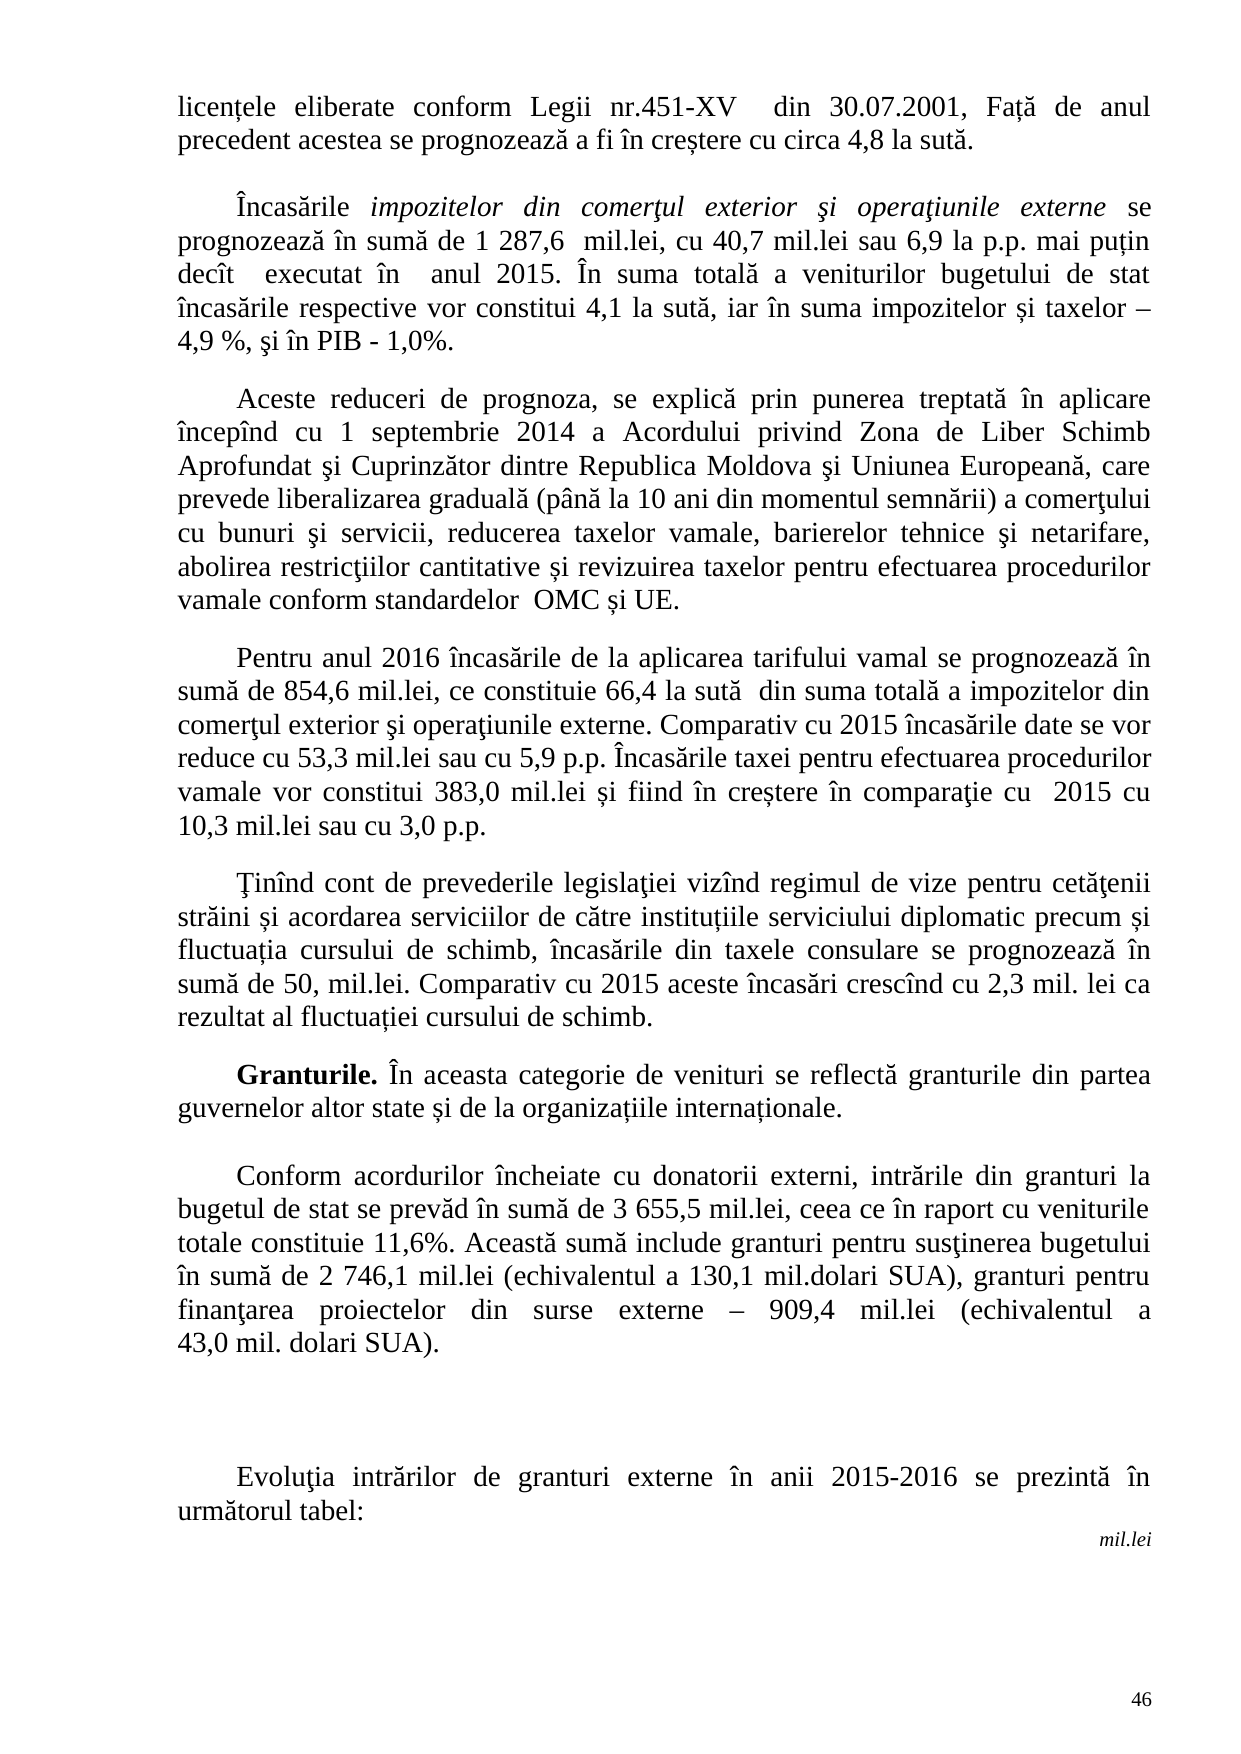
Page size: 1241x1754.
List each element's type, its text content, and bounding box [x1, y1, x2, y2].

text Evoluţia intrărilor de granturi externe în anii 2015-2016 se prezintă în următorul tabel: [177, 1459, 1152, 1527]
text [177, 89, 1152, 156]
text Încasările impozitelor din comerţul exterior şi operaţiunile externe se prognozează în sumă de 1 287,6 mil.lei, cu 40,7 mil.lei sau 6,9 la p.p. mai puțin decît executat în anul 2015. În suma totală a veniturilor bugetului de stat încasările respective vor constitui 4,1 la sută, iar în suma impozitelor și taxelor – 4,9 %, şi în PIB - 1,0%. [177, 189, 1152, 357]
text mil.lei [177, 1527, 1152, 1551]
text Conform acordurilor încheiate cu donatorii externi, intrările din granturi la bugetul de stat se prevăd în sumă de 3 655,5 mil.lei, ceea ce în raport cu veniturile totale constituie 11,6%. Această sumă include granturi pentru susţinerea bugetului în sumă de 2 746,1 mil.lei (echivalentul a 130,1 mil.dolari SUA), granturi pentru finanţarea proiectelor din surse externe – 909,4 mil.lei (echivalentul a 43,0 mil. dolari SUA). [177, 1158, 1152, 1359]
text Aceste reduceri de prognoza, se explică prin punerea treptată în aplicare începînd cu 1 septembrie 2014 a Acordului privind Zona de Liber Schimb Aprofundat şi Cuprinzător dintre Republica Moldova şi Uniunea Europeană, care prevede liberalizarea graduală (până la 10 ani din momentul semnării) a comerţului cu bunuri şi servicii, reducerea taxelor vamale, barierelor tehnice şi netarifare, abolirea restricţiilor cantitative și revizuirea taxelor pentru efectuarea procedurilor vamale conform standardelor OMC și UE. [177, 381, 1152, 616]
text Granturile. În aceasta categorie de venituri se reflectă granturile din partea guvernelor altor state și de la organizațiile internaționale. [177, 1057, 1152, 1124]
text Ţinînd cont de prevederile legislaţiei vizînd regimul de vize pentru cetăţenii străini și acordarea serviciilor de către instituțiile serviciului diplomatic precum și fluctuația cursului de schimb, încasările din taxele consulare se prognozează în sumă de 50, mil.lei. Comparativ cu 2015 aceste încasări crescînd cu 2,3 mil. lei ca rezultat al fluctuației cursului de schimb. [177, 865, 1152, 1033]
text Pentru anul 2016 încasările de la aplicarea tarifului vamal se prognozează în sumă de 854,6 mil.lei, ce constituie 66,4 la sută din suma totală a impozitelor din comerţul exterior şi operaţiunile externe. Comparativ cu 2015 încasările date se vor reduce cu 53,3 mil.lei sau cu 5,9 p.p. Încasările taxei pentru efectuarea procedurilor vamale vor constitui 383,0 mil.lei și fiind în creștere în comparaţie cu 2015 cu 10,3 mil.lei sau cu 3,0 p.p. [177, 640, 1152, 841]
